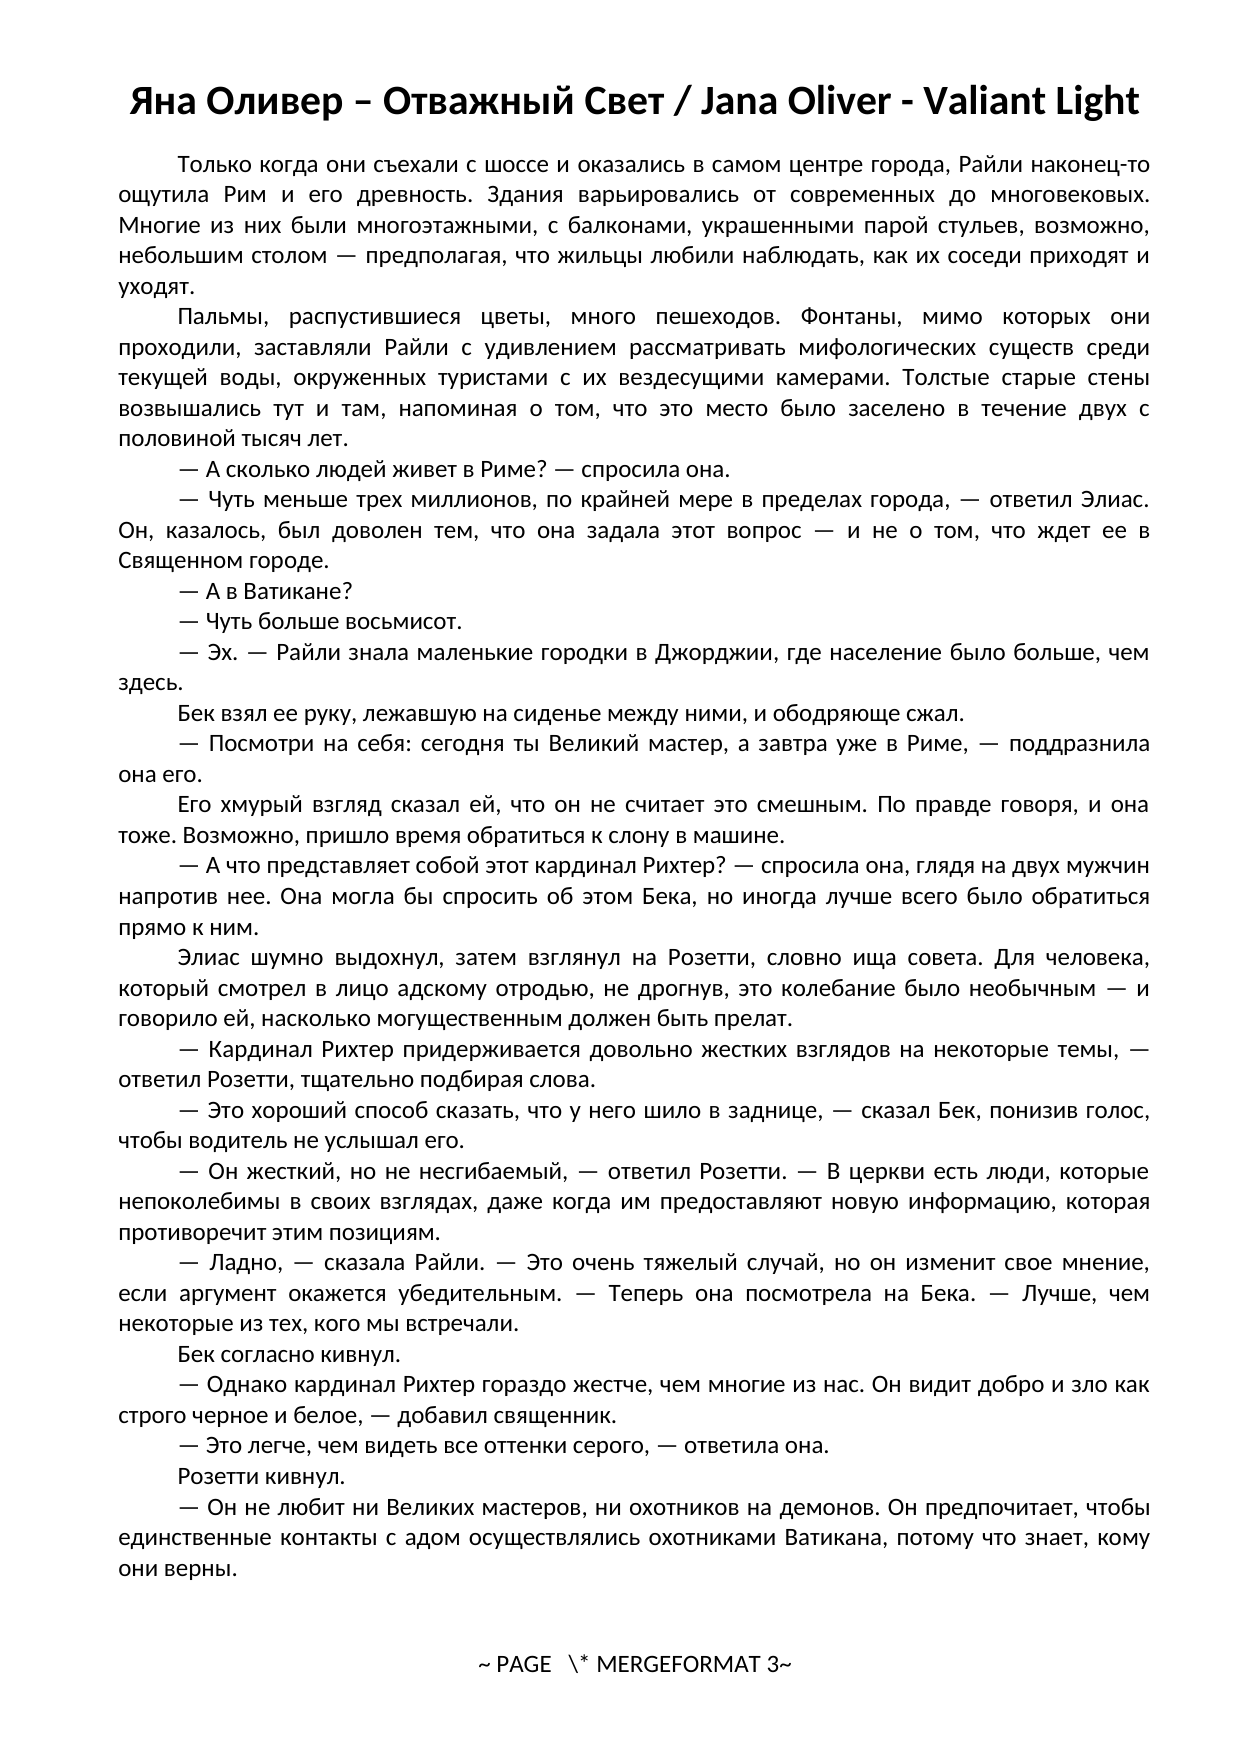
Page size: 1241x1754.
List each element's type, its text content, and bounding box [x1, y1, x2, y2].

text Пальмы, распустившиеся цветы, много пешеходов. Фонтаны, мимо которых они проходили, заставляли Райли с удивлением рассматривать мифологических существ среди текущей воды, окруженных туристами с их вездесущими камерами. Толстые старые стены возвышались тут и там, напоминая о том, что это место было заселено в течение двух с половиной тысяч лет. [118, 300, 1152, 453]
text — Он жесткий, но не несгибаемый, — ответил Розетти. — В церкви есть люди, которые непоколебимы в своих взглядах, даже когда им предоставляют новую информацию, которая противоречит этим позициям. [118, 1155, 1152, 1246]
text Его хмурый взгляд сказал ей, что он не считает это смешным. По правде говоря, и она тоже. Возможно, пришло время обратиться к слону в машине. [118, 789, 1152, 850]
text — Это легче, чем видеть все оттенки серого, — ответила она. [118, 1429, 1152, 1460]
text — Эх. — Райли знала маленькие городки в Джорджии, где население было больше, чем здесь. [118, 636, 1152, 697]
text — А сколько людей живет в Риме? — спросила она. [118, 453, 1152, 483]
text Только когда они съехали с шоссе и оказались в самом центре города, Райли наконец-то ощутила Рим и его древность. Здания варьировались от современных до многовековых. Многие из них были многоэтажными, с балконами, украшенными парой стульев, возможно, небольшим столом — предполагая, что жильцы любили наблюдать, как их соседи приходят и уходят. [118, 148, 1152, 300]
text — Кардинал Рихтер придерживается довольно жестких взглядов на некоторые темы, — ответил Розетти, тщательно подбирая слова. [118, 1033, 1152, 1094]
text — Это хороший способ сказать, что у него шило в заднице, — сказал Бек, понизив голос, чтобы водитель не услышал его. [118, 1094, 1152, 1155]
text Бек согласно кивнул. [118, 1338, 1152, 1368]
text — Посмотри на себя: сегодня ты Великий мастер, а завтра уже в Риме, — поддразнила она его. [118, 728, 1152, 789]
text — А в Ватикане? [118, 575, 1152, 606]
text — Он не любит ни Великих мастеров, ни охотников на демонов. Он предпочитает, чтобы единственные контакты с адом осуществлялись охотниками Ватикана, потому что знает, кому они верны. [118, 1491, 1152, 1582]
text — Ладно, — сказала Райли. — Это очень тяжелый случай, но он изменит свое мнение, если аргумент окажется убедительным. — Теперь она посмотрела на Бека. — Лучше, чем некоторые из тех, кого мы встречали. [118, 1246, 1152, 1338]
text — Однако кардинал Рихтер гораздо жестче, чем многие из нас. Он видит добро и зло как строго черное и белое, — добавил священник. [118, 1368, 1152, 1429]
text — Чуть меньше трех миллионов, по крайней мере в пределах города, — ответил Элиас. Он, казалось, был доволен тем, что она задала этот вопрос — и не о том, что ждет ее в Священном городе. [118, 483, 1152, 575]
text Розетти кивнул. [118, 1460, 1152, 1491]
text Элиас шумно выдохнул, затем взглянул на Розетти, словно ища совета. Для человека, который смотрел в лицо адскому отродью, не дрогнув, это колебание было необычным — и говорило ей, насколько могущественным должен быть прелат. [118, 941, 1152, 1033]
text — Чуть больше восьмисот. [118, 606, 1152, 636]
text — А что представляет собой этот кардинал Рихтер? — спросила она, глядя на двух мужчин напротив нее. Она могла бы спросить об этом Бека, но иногда лучше всего было обратиться прямо к ним. [118, 850, 1152, 941]
text Бек взял ее руку, лежавшую на сиденье между ними, и ободряюще сжал. [118, 697, 1152, 728]
